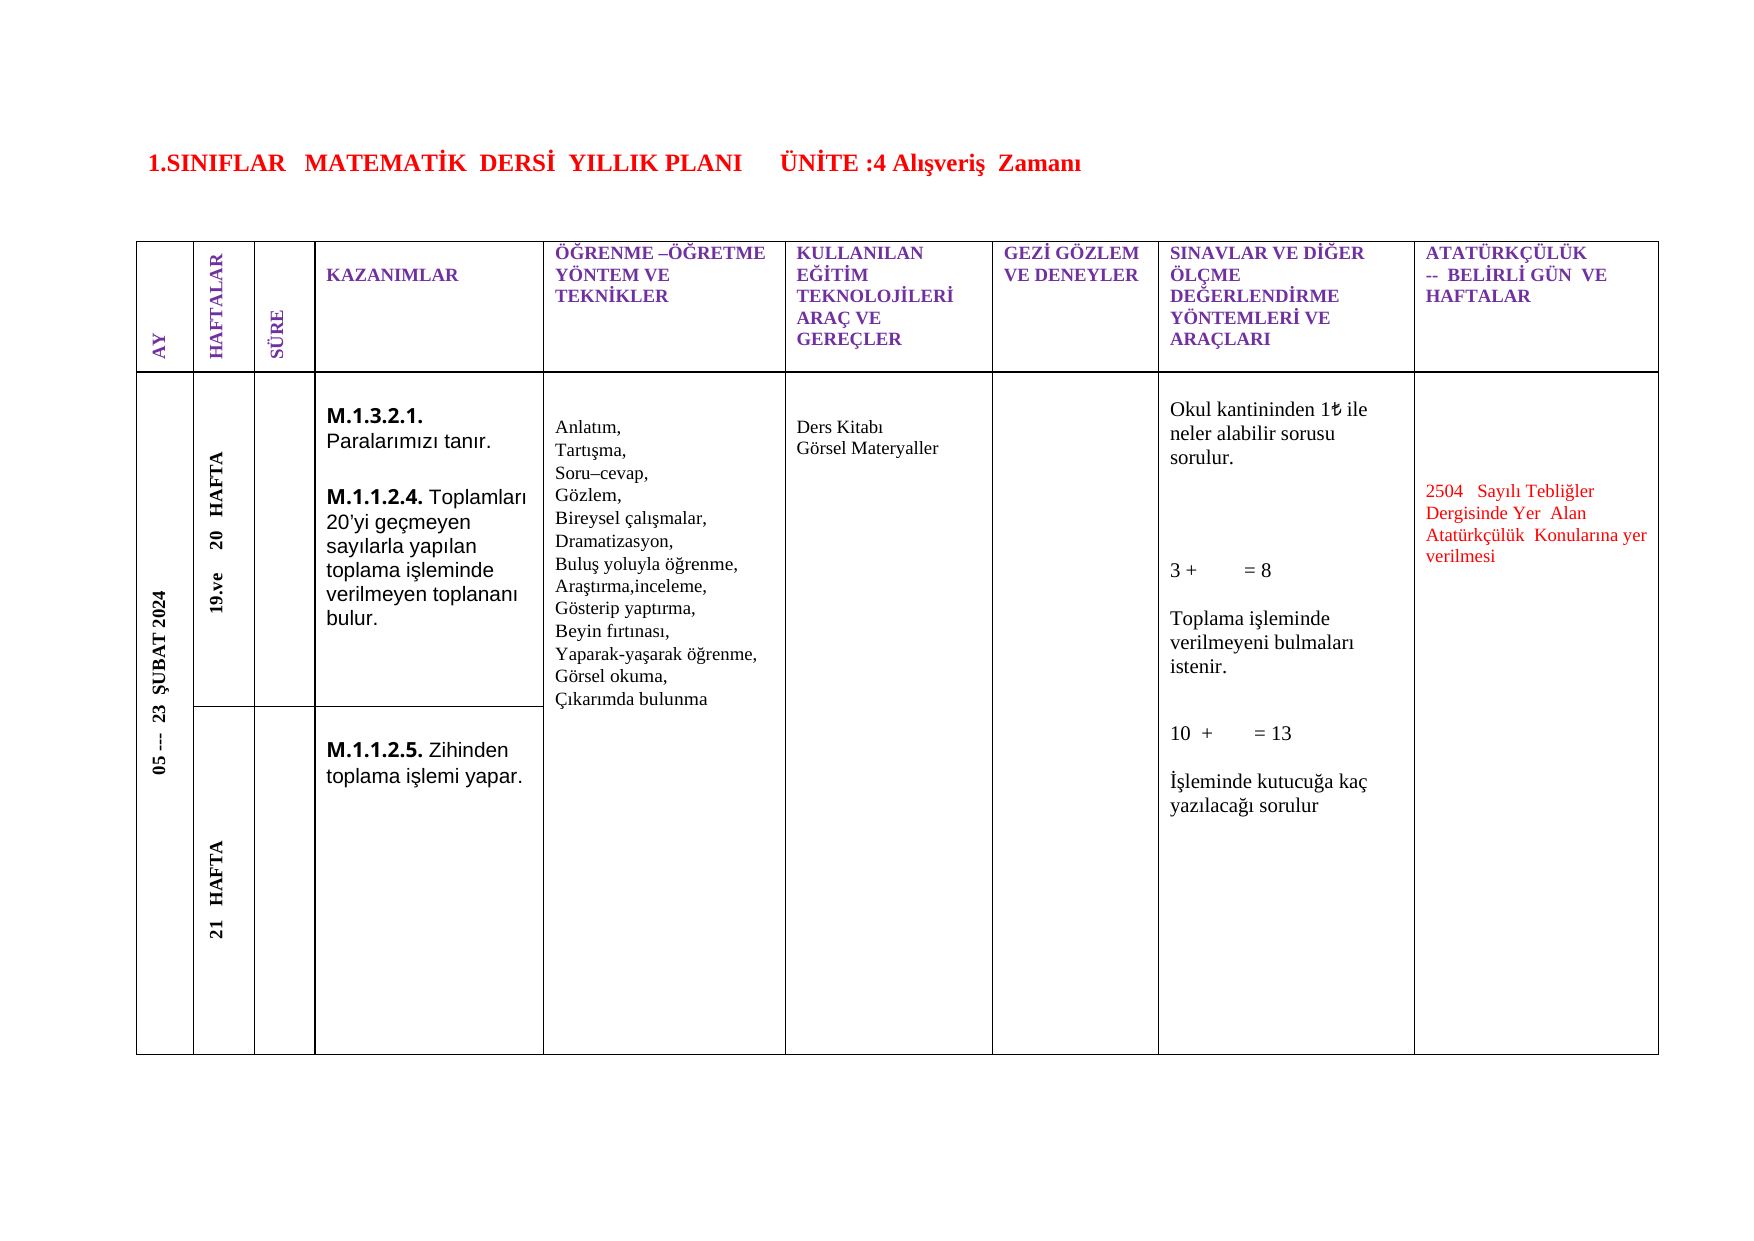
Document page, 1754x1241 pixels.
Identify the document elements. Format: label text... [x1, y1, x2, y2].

table_header HAFTALAR [194, 242, 254, 371]
table_header SINAVLAR VE DİĞER ÖLÇME DEĞERLENDİRME YÖNTEMLERİ VE ARAÇLARI [1159, 242, 1414, 371]
text 1.SINIFLAR MATEMATİK DERSİ YILLIK PLANI ÜNİTE :4 Alışveriş Zamanı [148, 148, 1606, 176]
picture [1330, 402, 1342, 416]
table_cell Okul kantininden 1 ile neler alabilir sorusu sorulur. 3 + = 8 Toplama işleminde verilmeyeni bulmaları istenir. 10 + = 13 İşleminde kutucuğa kaç yazılacağı sorulur [1159, 373, 1414, 1054]
table_cell M.1.1.2.5. Zihinden toplama işlemi yapar. [316, 707, 543, 1054]
table_header ATATÜRKÇÜLÜK -- BELİRLİ GÜN VE HAFTALAR [1415, 242, 1658, 371]
table_header AY [137, 242, 193, 371]
table_cell 21 HAFTA [194, 707, 254, 1054]
table_cell 05 --- 23 ŞUBAT 2024 [137, 373, 193, 1054]
table_cell M.1.3.2.1. Paralarımızı tanır. M.1.1.2.4. Toplamları 20’yi geçmeyen sayılarla yapılan toplama işleminde verilmeyen toplananı bulur. [316, 373, 543, 706]
table_cell 2504 Sayılı Tebliğler Dergisinde Yer Alan Atatürkçülük Konularına yer verilmesi [1415, 373, 1658, 1054]
table_cell [255, 707, 314, 1054]
table_cell [993, 373, 1158, 1054]
table_cell Ders Kitabı Görsel Materyaller [786, 373, 992, 1054]
table_header GEZİ GÖZLEM VE DENEYLER [993, 242, 1158, 371]
table_header ÖĞRENME –ÖĞRETME YÖNTEM VE TEKNİKLER [544, 242, 785, 371]
table_header KULLANILAN EĞİTİM TEKNOLOJİLERİ ARAÇ VE GEREÇLER [786, 242, 992, 371]
table_header SÜRE [255, 242, 314, 371]
table_cell 19.ve 20 HAFTA [194, 373, 254, 706]
table_cell [255, 373, 314, 706]
table_header KAZANIMLAR [316, 242, 543, 371]
